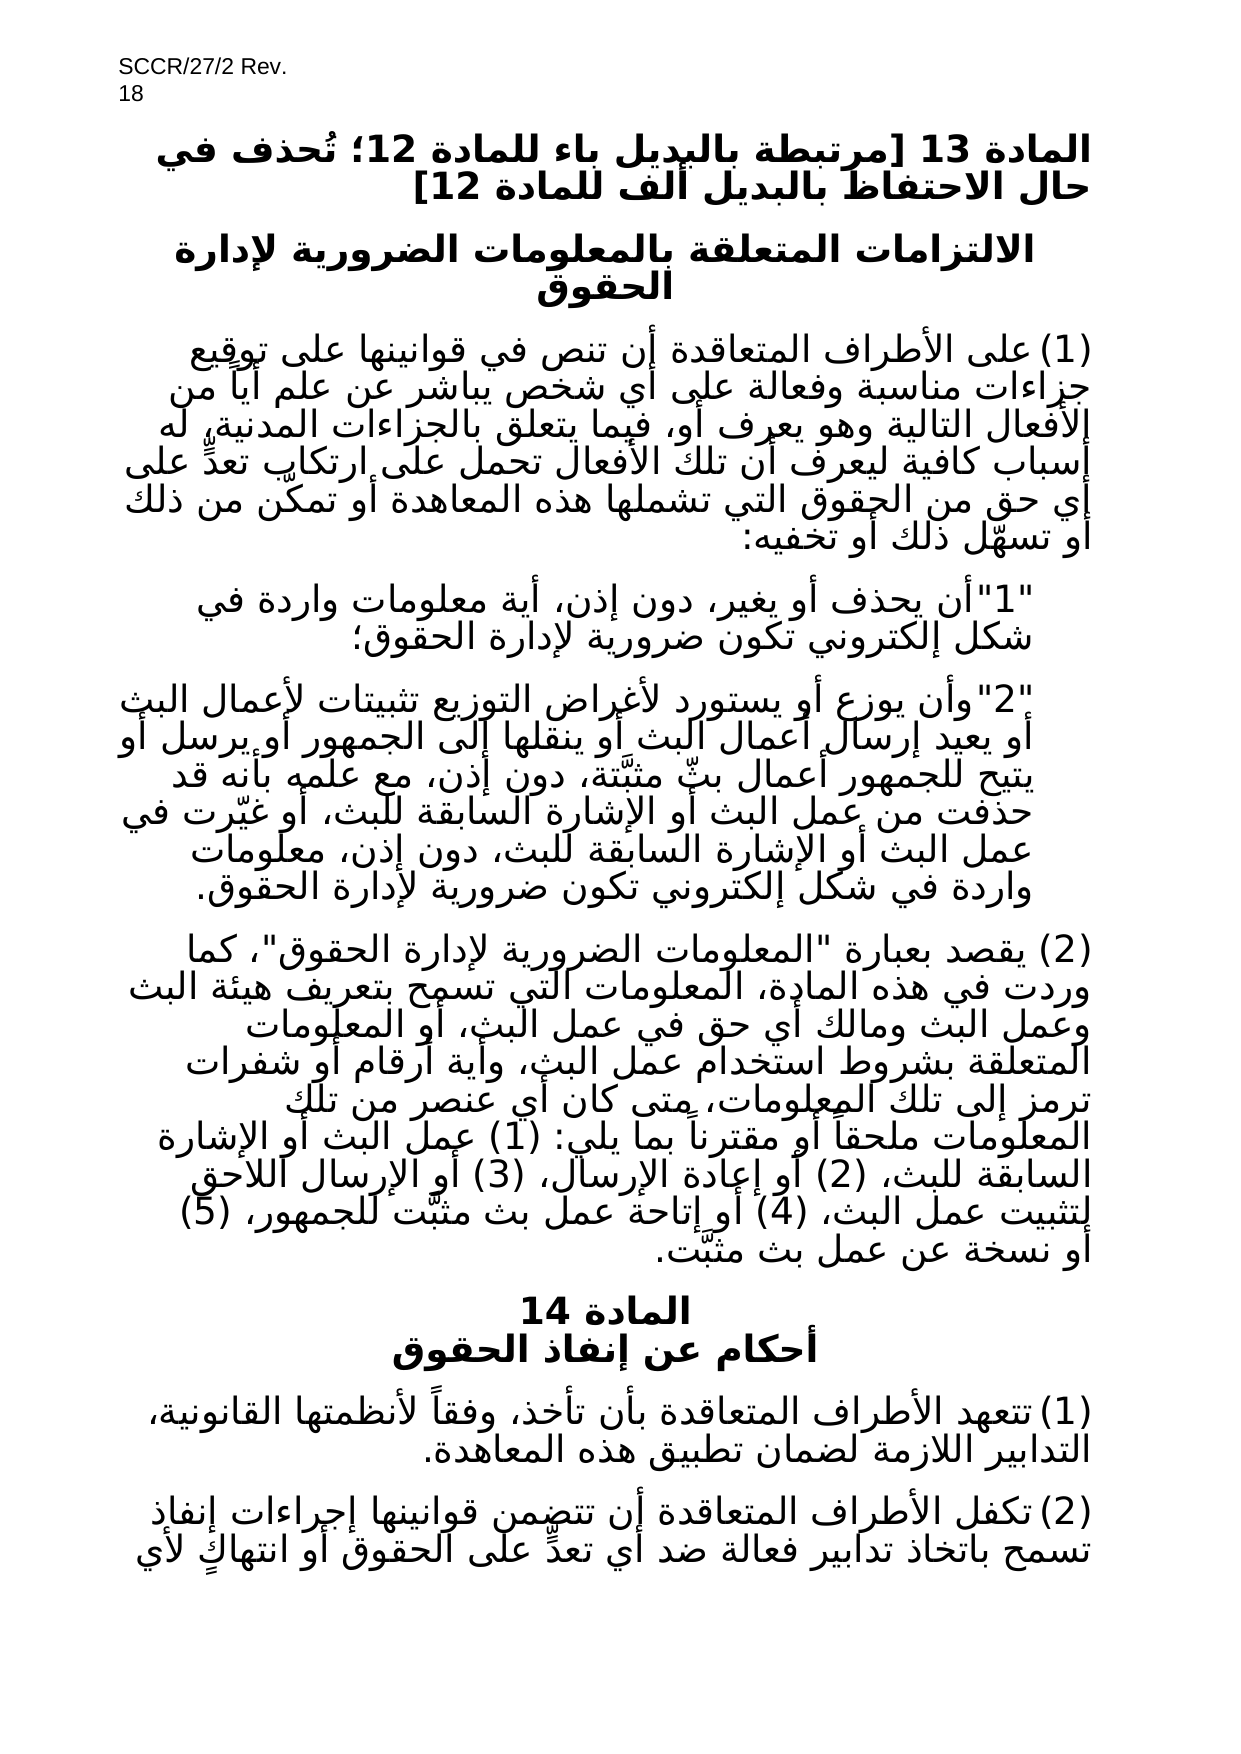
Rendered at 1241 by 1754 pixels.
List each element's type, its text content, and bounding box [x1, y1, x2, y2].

text أحكام عن إنفاذ الحقوق [118, 1332, 1092, 1370]
text المادة 14 [118, 1295, 1092, 1332]
text (1) تتعهد الأطراف المتعاقدة بأن تأخذ، وفقاً لأنظمتها القانونية، التدابير اللازمة لضمان تطبيق هذه المعاهدة. [118, 1395, 1092, 1470]
text الالتزامات المتعلقة بالمعلومات الضرورية لإدارة الحقوق [118, 232, 1092, 307]
text (1) على الأطراف المتعاقدة أن تنص في قوانينها على توقيع جزاءات مناسبة وفعالة على أي شخص يباشر عن علم أياً من الأفعال التالية وهو يعرف أو، فيما يتعلق بالجزاءات المدنية، له أسباب كافية ليعرف أن تلك الأفعال تحمل على ارتكاب تعدٍّ على أي حق من الحقوق التي تشملها هذه المعاهدة أو تمكّن من ذلك أو تسهّل ذلك أو تخفيه: [118, 332, 1092, 557]
text "2" وأن يوزع أو يستورد لأغراض التوزيع تثبيتات لأعمال البث أو يعيد إرسال أعمال البث أو ينقلها إلى الجمهور أو يرسل أو يتيح للجمهور أعمال بثّ مثبَّتة، دون إذن، مع علمه بأنه قد حذفت من عمل البث أو الإشارة السابقة للبث، أو غيّرت في عمل البث أو الإشارة السابقة للبث، دون إذن، معلومات واردة في شكل إلكتروني تكون ضرورية لإدارة الحقوق. [118, 682, 1035, 907]
text "1" أن يحذف أو يغير، دون إذن، أية معلومات واردة في شكل إلكتروني تكون ضرورية لإدارة الحقوق؛ [118, 582, 1035, 657]
text (2) يقصد بعبارة "المعلومات الضرورية لإدارة الحقوق"، كما وردت في هذه المادة، المعلومات التي تسمح بتعريف هيئة البث وعمل البث ومالك أي حق في عمل البث، أو المعلومات المتعلقة بشروط استخدام عمل البث، وأية أرقام أو شفرات ترمز إلى تلك المعلومات، متى كان أي عنصر من تلك المعلومات ملحقاً أو مقترناً بما يلي: (1) عمل البث أو الإشارة السابقة للبث، (2) أو إعادة الإرسال، (3) أو الإرسال اللاحق لتثبيت عمل البث، (4) أو إتاحة عمل بث مثبَّت للجمهور، (5) أو نسخة عن عمل بث مثبَّت. [118, 932, 1092, 1270]
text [118, 1495, 1092, 1570]
text المادة 13 [مرتبطة بالبديل باء للمادة 12؛ تُحذف في حال الاحتفاظ بالبديل ألف للمادة 12] [118, 132, 1092, 207]
